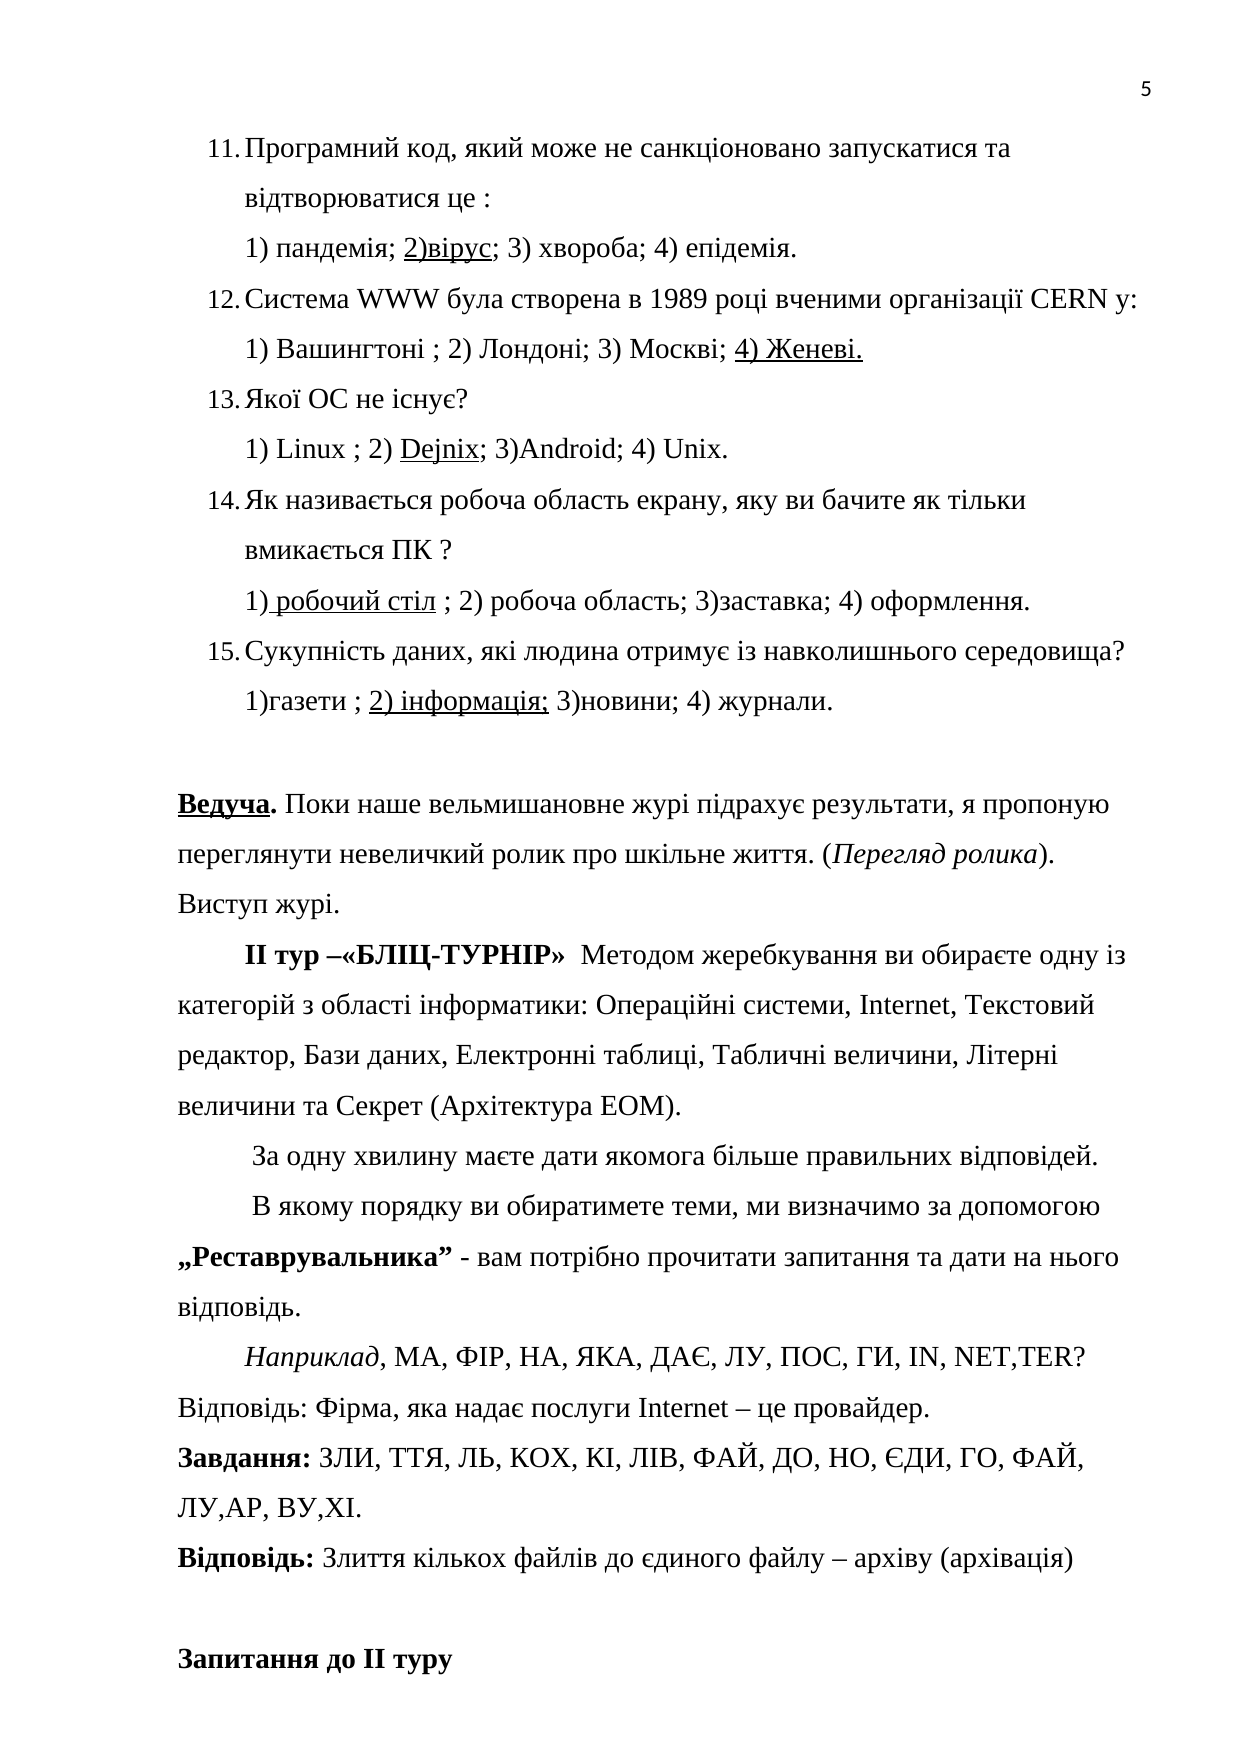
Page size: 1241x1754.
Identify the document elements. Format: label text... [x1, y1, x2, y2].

list Як називається робоча область екрану, яку ви бачите як тільки вмикається ПК ? 1) робочий стіл ; 2) робоча область; 3)заставка; 4) оформлення. [207, 482, 1152, 616]
list Програмний код, який може не санкціоновано запускатися та відтворюватися це : 1) пандемія; 2)вірус; 3) хвороба; 4) епідемія. [207, 130, 1152, 264]
text За одну хвилину маєте дати якомога більше правильних відповідей. [177, 1138, 1152, 1172]
text ІІ тур –«БЛІЦ-ТУРНІР» Методом жеребкування ви обираєте одну із категорій з області інформатики: Операційні системи, Internet, Текстовий редактор, Бази даних, Електронні таблиці, Табличні величини, Літерні величини та Секрет (Архітектура ЕОМ). [177, 937, 1152, 1121]
list Система WWW була створена в 1989 році вченими організації CERN у: 1) Вашингтоні ; 2) Лондоні; 3) Москві; 4) Женеві. [207, 281, 1152, 364]
list Якої ОС не існує? 1) Linux ; 2) Dejnix; 3)Android; 4) Unix. [207, 381, 1152, 465]
text Наприклад, МА, ФІР, НА, ЯКА, ДАЄ, ЛУ, ПОС, ГИ, IN, NET,TER? Відповідь: Фірма, яка надає послуги Internet – це провайдер. Завдання: ЗЛИ, ТТЯ, ЛЬ, КОХ, КІ, ЛІВ, ФАЙ, ДО, НО, ЄДИ, ГО, ФАЙ, ЛУ,АР, ВУ,ХІ. Відповідь: Злиття кількох файлів до єдиного файлу – архіву (архівація) Запитання до ІІ туру [177, 1339, 1152, 1675]
text В якому порядку ви обиратимете теми, ми визначимо за допомогою „Реставрувальника” - вам потрібно прочитати запитання та дати на нього відповідь. [177, 1188, 1152, 1323]
text Ведуча. Поки наше вельмишановне журі підрахує результати, я пропоную переглянути невеличкий ролик про шкільне життя. (Перегляд ролика). Виступ журі. [177, 733, 1152, 920]
list Сукупність даних, які людина отримує із навколишнього середовища? 1)газети ; 2) інформація; 3)новини; 4) журнали. [207, 633, 1152, 717]
